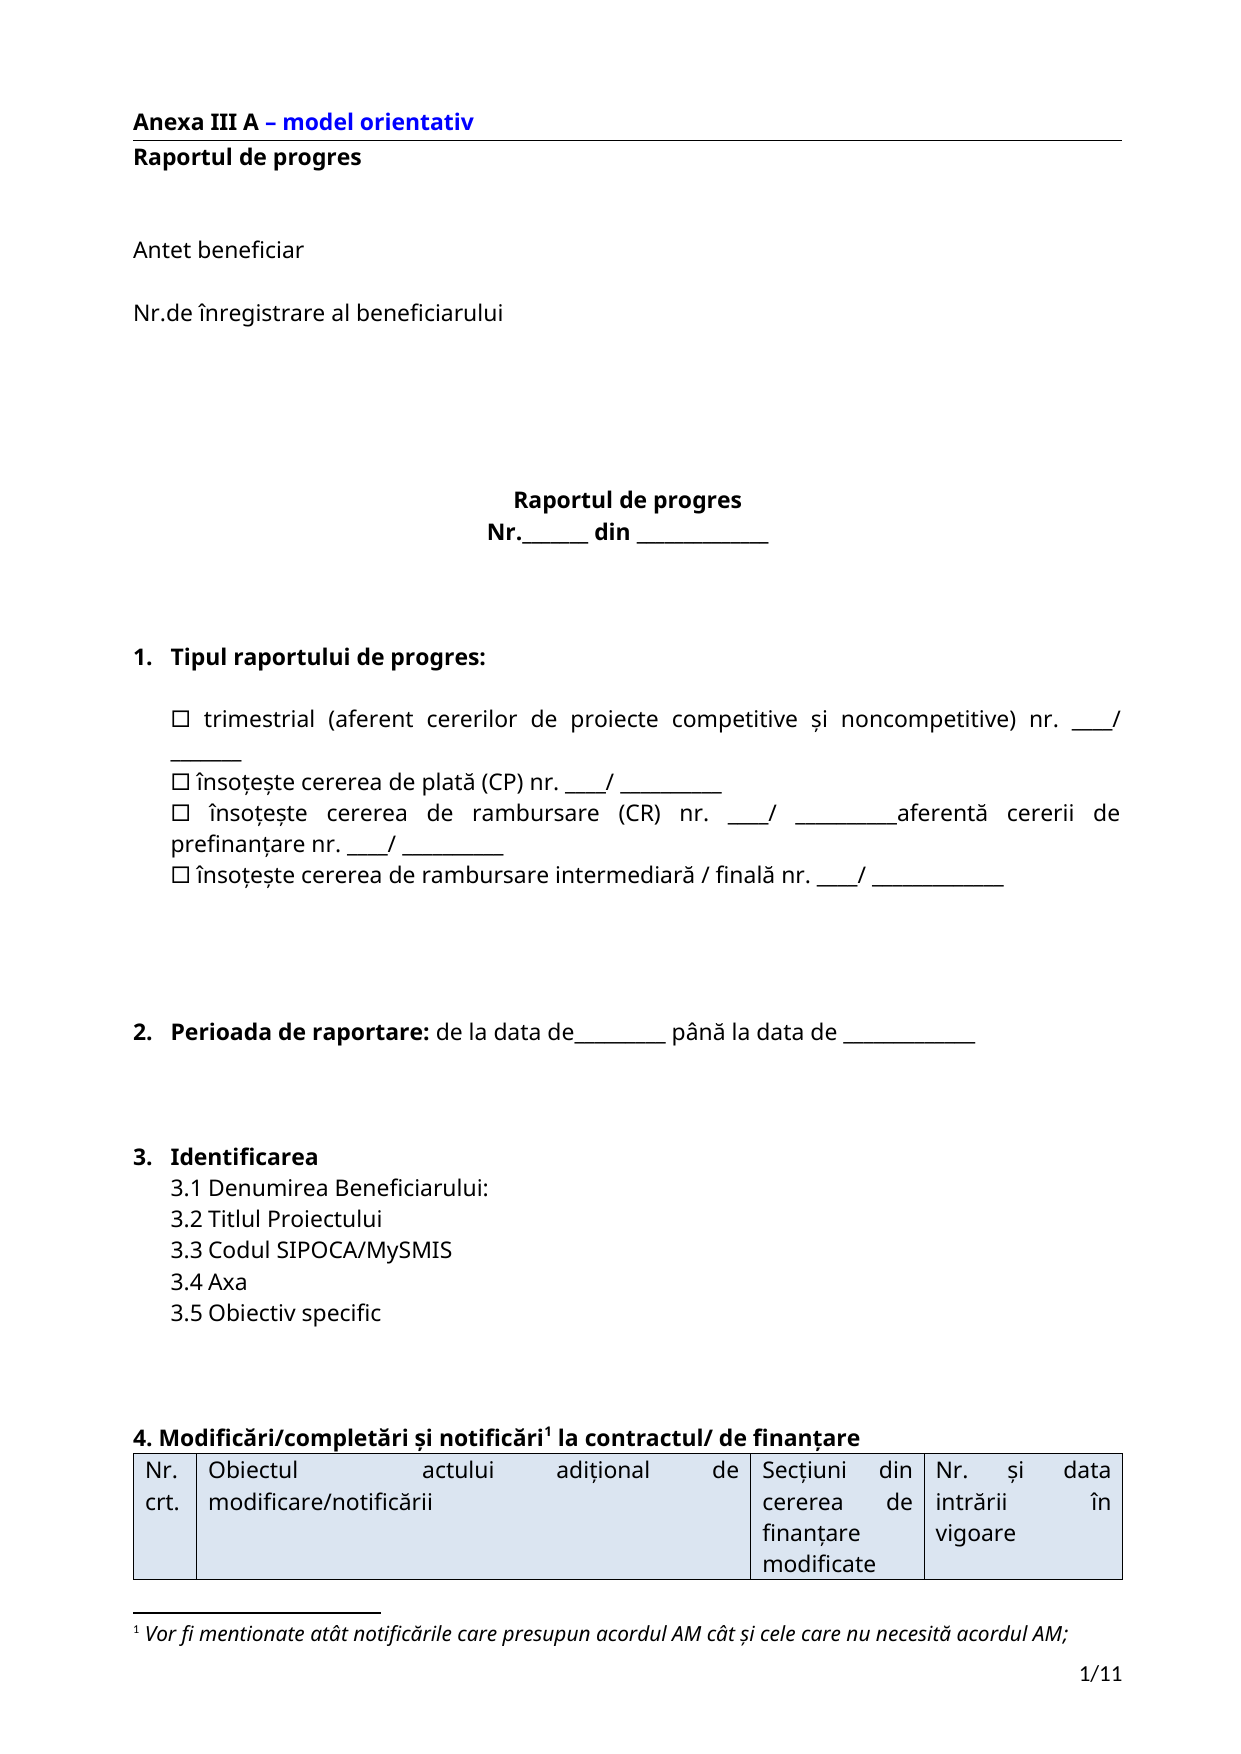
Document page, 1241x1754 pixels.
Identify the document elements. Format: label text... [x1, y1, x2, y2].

list Obiectiv specific [170, 1297, 1122, 1328]
list Titlul Proiectului [170, 1203, 1122, 1234]
list Denumirea Beneficiarului: [170, 1172, 1122, 1203]
text Raportul de progres [133, 484, 1122, 516]
text Antet beneficiar [133, 234, 1122, 266]
text Nr.de înregistrare al beneficiarului [133, 297, 1122, 328]
list Codul SIPOCA/MySMIS [170, 1234, 1122, 1266]
table_header Secțiuni din cererea de finanțare modificate [751, 1454, 924, 1579]
text Raportul de progres [133, 141, 1122, 172]
text Anexa III A – model orientativ [133, 106, 1122, 140]
list Perioada de raportare: de la data de_________ până la data de _____________ [133, 1016, 1122, 1047]
table_header Obiectul actului adițional de modificare/notificării [197, 1454, 750, 1579]
list Identificarea [133, 1141, 1122, 1172]
list 4. Modificări/completări și notificări la contractul/ de finanţare [133, 1422, 1122, 1453]
list însoțește cererea de rambursare (CR) nr. ____/ __________aferentă cererii de prefinanțare nr. ____/ __________ [170, 797, 1122, 859]
list însoțește cererea de plată (CP) nr. ____/ __________ [170, 766, 1122, 797]
table_header Nr. și data intrării în vigoare [925, 1454, 1122, 1579]
list trimestrial (aferent cererilor de proiecte competitive și noncompetitive) nr. ____/ _______ [170, 703, 1122, 766]
list Tipul raportului de progres: [133, 641, 1122, 672]
table_header Nr. crt. [134, 1454, 196, 1579]
list Axa [170, 1266, 1122, 1297]
list însoțește cererea de rambursare intermediară / finală nr. ____/ _____________ [170, 859, 1122, 891]
text Nr._______ din ______________ [133, 516, 1122, 547]
